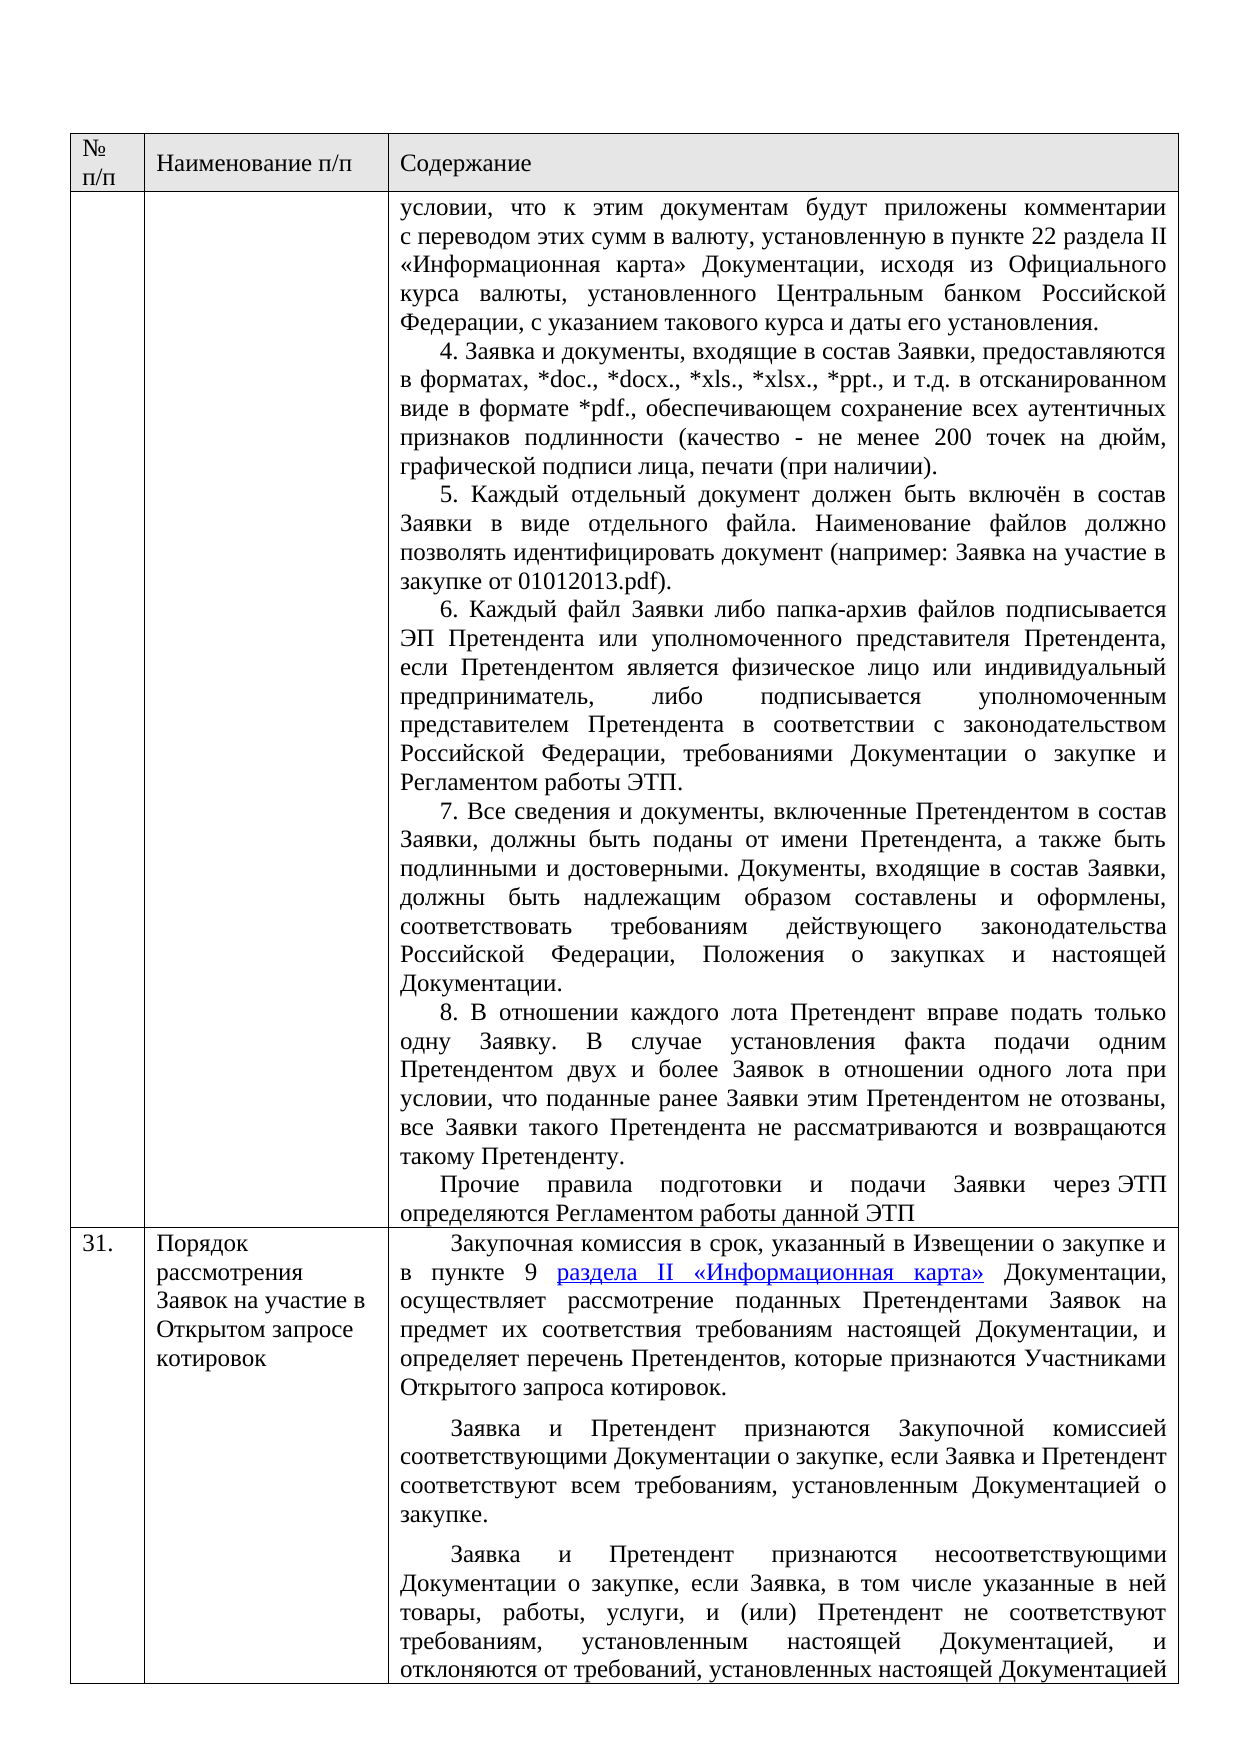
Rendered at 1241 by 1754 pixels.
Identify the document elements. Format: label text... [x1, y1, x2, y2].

table_header № п/п [71, 134, 144, 191]
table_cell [145, 192, 388, 1227]
table_cell [71, 192, 144, 1227]
table_header Наименование п/п [145, 134, 388, 191]
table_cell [145, 1228, 388, 1683]
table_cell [389, 192, 1178, 1227]
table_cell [389, 1228, 1178, 1683]
table_cell [71, 1228, 144, 1683]
table_header Содержание [389, 134, 1178, 191]
